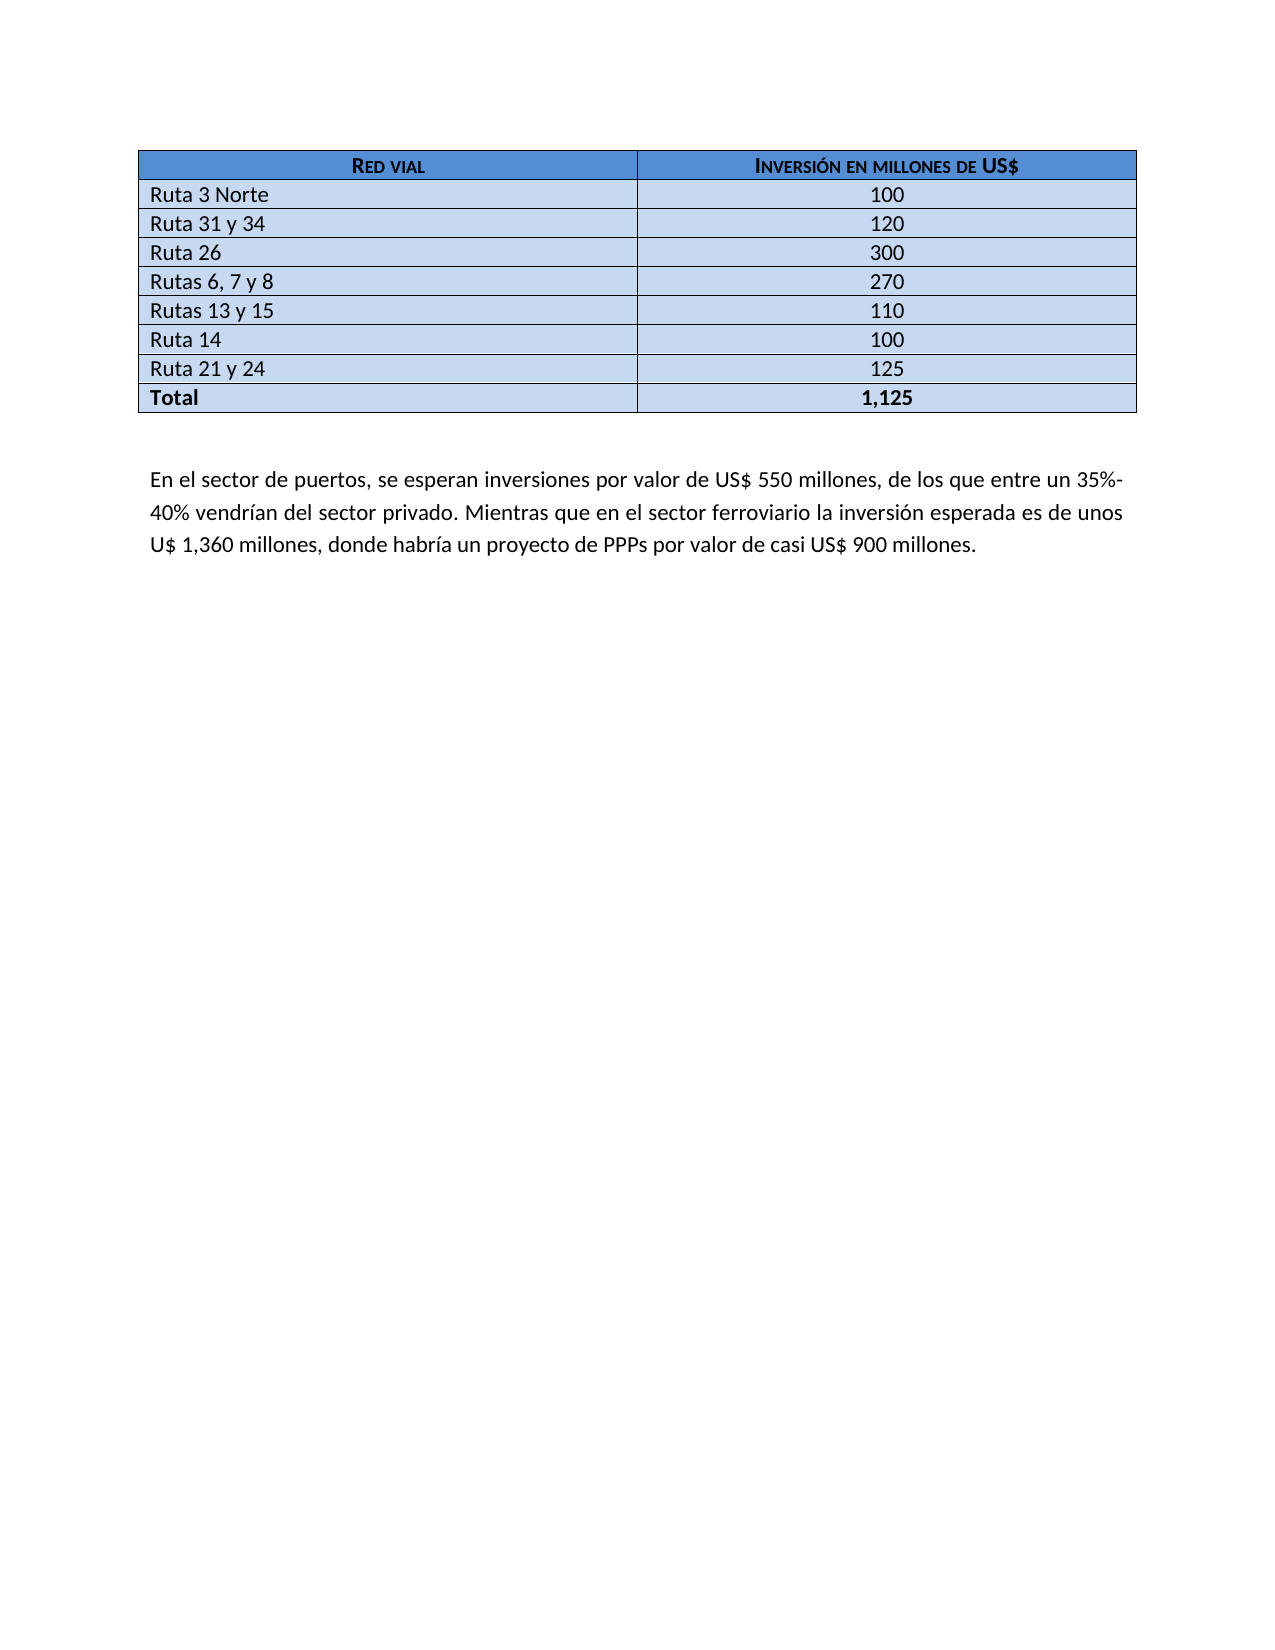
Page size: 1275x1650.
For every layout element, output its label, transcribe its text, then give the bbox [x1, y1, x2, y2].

table_cell 110 [638, 296, 1136, 324]
table_cell 100 [638, 325, 1136, 353]
table_cell 120 [638, 209, 1136, 237]
table_header Inversión en millones de US$ [638, 151, 1136, 179]
table_cell 125 [638, 355, 1136, 382]
table_cell Rutas 13 y 15 [139, 296, 637, 324]
table_cell Ruta 14 [139, 325, 637, 353]
table_cell Total [139, 384, 637, 412]
text En el sector de puertos, se esperan inversiones por valor de US$ 550 millones, de los que entre un 35%-40% vendrían del sector privado. Mientras que en el sector ferroviario la inversión esperada es de unos U$ 1,360 millones, donde habría un proyecto de PPPs por valor de casi US$ 900 millones. [150, 466, 1125, 558]
table_cell Ruta 3 Norte [139, 180, 637, 208]
table_cell 300 [638, 238, 1136, 266]
table_cell 1,125 [638, 384, 1136, 412]
table_cell Ruta 31 y 34 [139, 209, 637, 237]
table_cell Ruta 21 y 24 [139, 355, 637, 382]
table_cell 100 [638, 180, 1136, 208]
table_header Red vial [139, 151, 637, 179]
table_cell 270 [638, 267, 1136, 295]
table_cell Ruta 26 [139, 238, 637, 266]
table_cell Rutas 6, 7 y 8 [139, 267, 637, 295]
